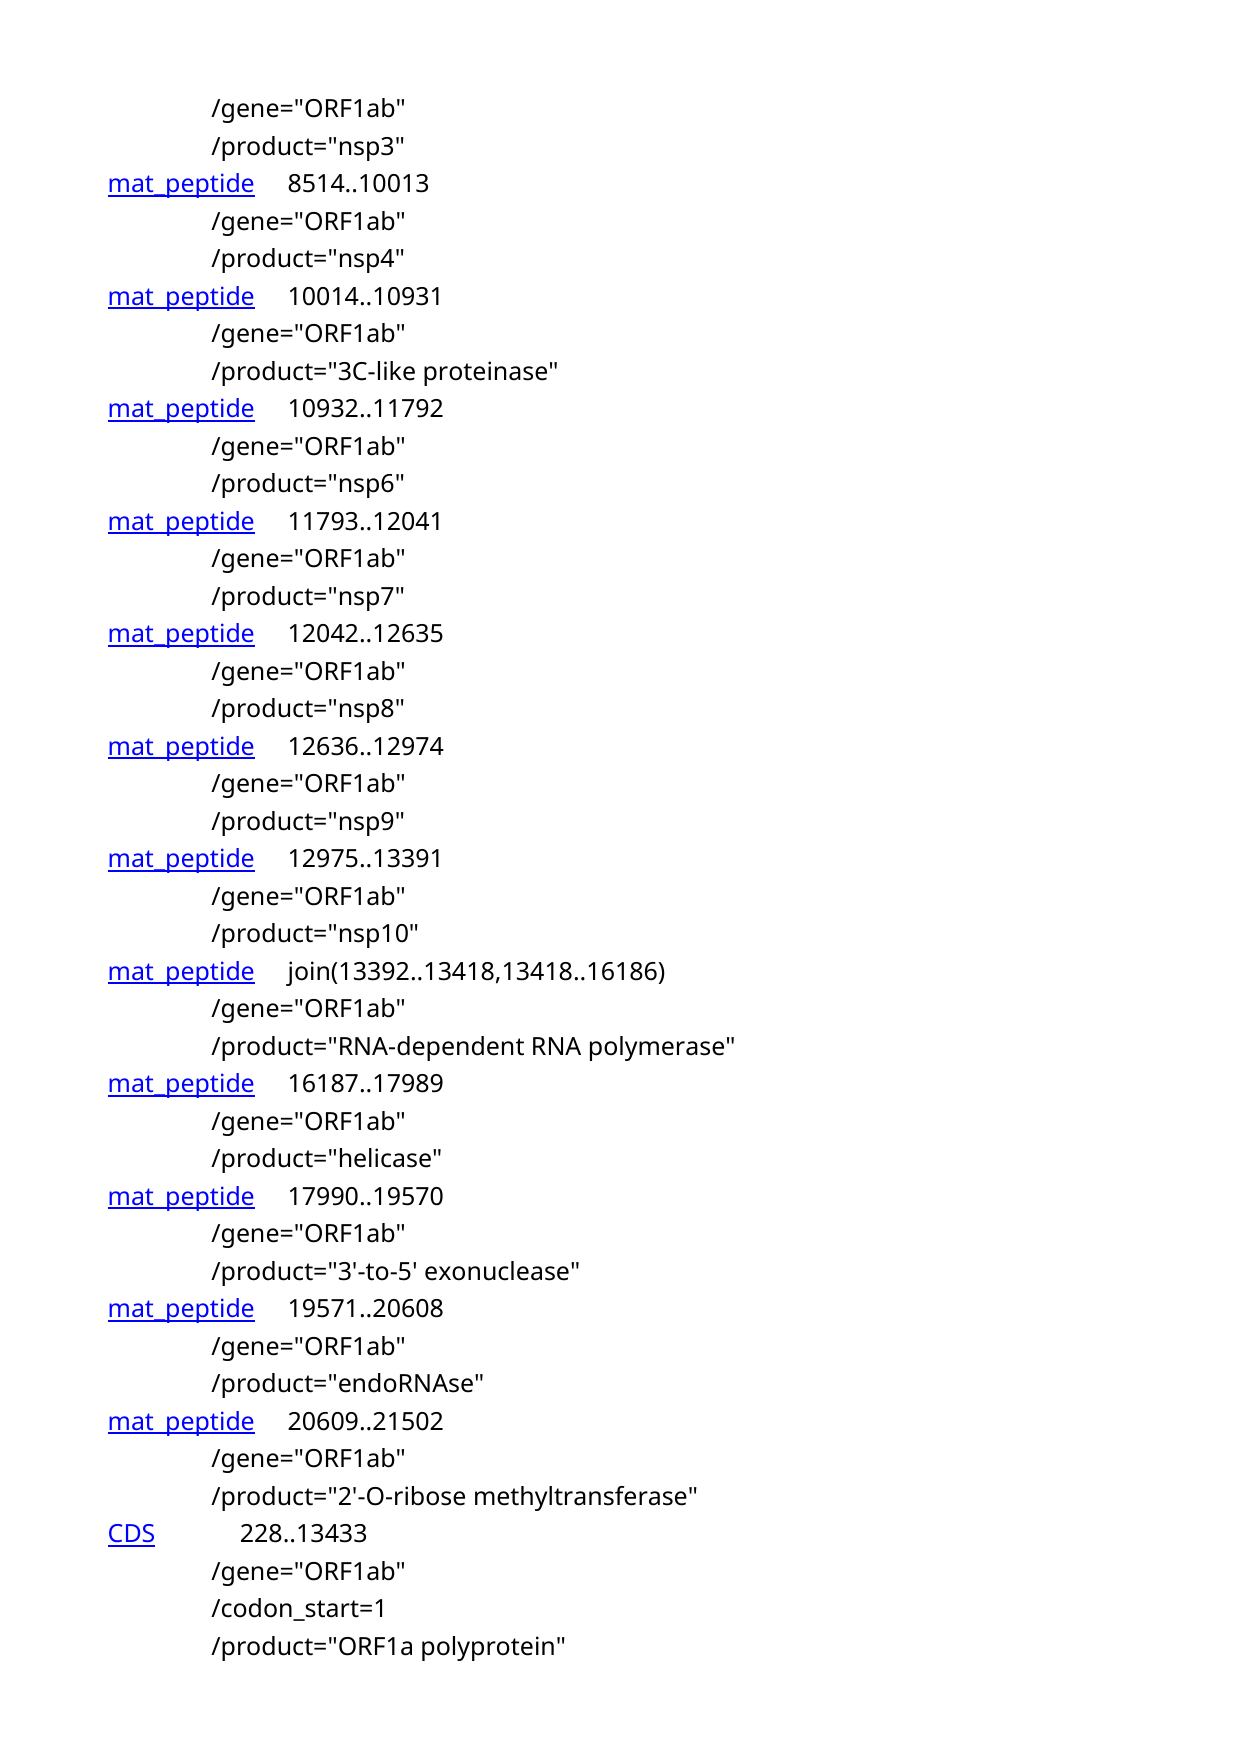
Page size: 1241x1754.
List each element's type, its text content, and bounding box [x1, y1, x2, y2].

text /product="ORF1a polyprotein" [75, 1627, 1165, 1664]
text mat_peptide 10932..11792 [75, 389, 1165, 427]
text /gene="ORF1ab" [75, 89, 1165, 127]
text /product="helicase" [75, 1139, 1165, 1177]
text /product="nsp4" [75, 239, 1165, 277]
text mat_peptide 17990..19570 [75, 1177, 1165, 1214]
text /product="nsp8" [75, 689, 1165, 727]
text /gene="ORF1ab" [75, 764, 1165, 802]
text mat_peptide 12975..13391 [75, 839, 1165, 877]
text mat_peptide 11793..12041 [75, 502, 1165, 539]
text mat_peptide 10014..10931 [75, 277, 1165, 314]
text /codon_start=1 [75, 1589, 1165, 1627]
text /product="endoRNAse" [75, 1364, 1165, 1402]
text /gene="ORF1ab" [75, 877, 1165, 914]
text /gene="ORF1ab" [75, 427, 1165, 464]
text /gene="ORF1ab" [75, 539, 1165, 577]
text mat_peptide join(13392..13418,13418..16186) [75, 952, 1165, 989]
text /product="nsp9" [75, 802, 1165, 839]
text /product="nsp10" [75, 914, 1165, 952]
text /gene="ORF1ab" [75, 1214, 1165, 1252]
text mat_peptide 12042..12635 [75, 614, 1165, 652]
text /gene="ORF1ab" [75, 202, 1165, 239]
text /product="nsp7" [75, 577, 1165, 614]
text CDS 228..13433 [75, 1514, 1165, 1552]
text /product="2'-O-ribose methyltransferase" [75, 1477, 1165, 1514]
text /gene="ORF1ab" [75, 1102, 1165, 1139]
text mat_peptide 12636..12974 [75, 727, 1165, 764]
text /product="3'-to-5' exonuclease" [75, 1252, 1165, 1289]
text /product="nsp3" [75, 127, 1165, 164]
text /gene="ORF1ab" [75, 314, 1165, 352]
text /product="RNA-dependent RNA polymerase" [75, 1027, 1165, 1064]
text /gene="ORF1ab" [75, 1552, 1165, 1589]
text /product="3C-like proteinase" [75, 352, 1165, 389]
text /gene="ORF1ab" [75, 652, 1165, 689]
text /gene="ORF1ab" [75, 1327, 1165, 1364]
text mat_peptide 8514..10013 [75, 164, 1165, 202]
text /gene="ORF1ab" [75, 989, 1165, 1027]
text mat_peptide 19571..20608 [75, 1289, 1165, 1327]
text /product="nsp6" [75, 464, 1165, 502]
text /gene="ORF1ab" [75, 1439, 1165, 1477]
text mat_peptide 20609..21502 [75, 1402, 1165, 1439]
text mat_peptide 16187..17989 [75, 1064, 1165, 1102]
